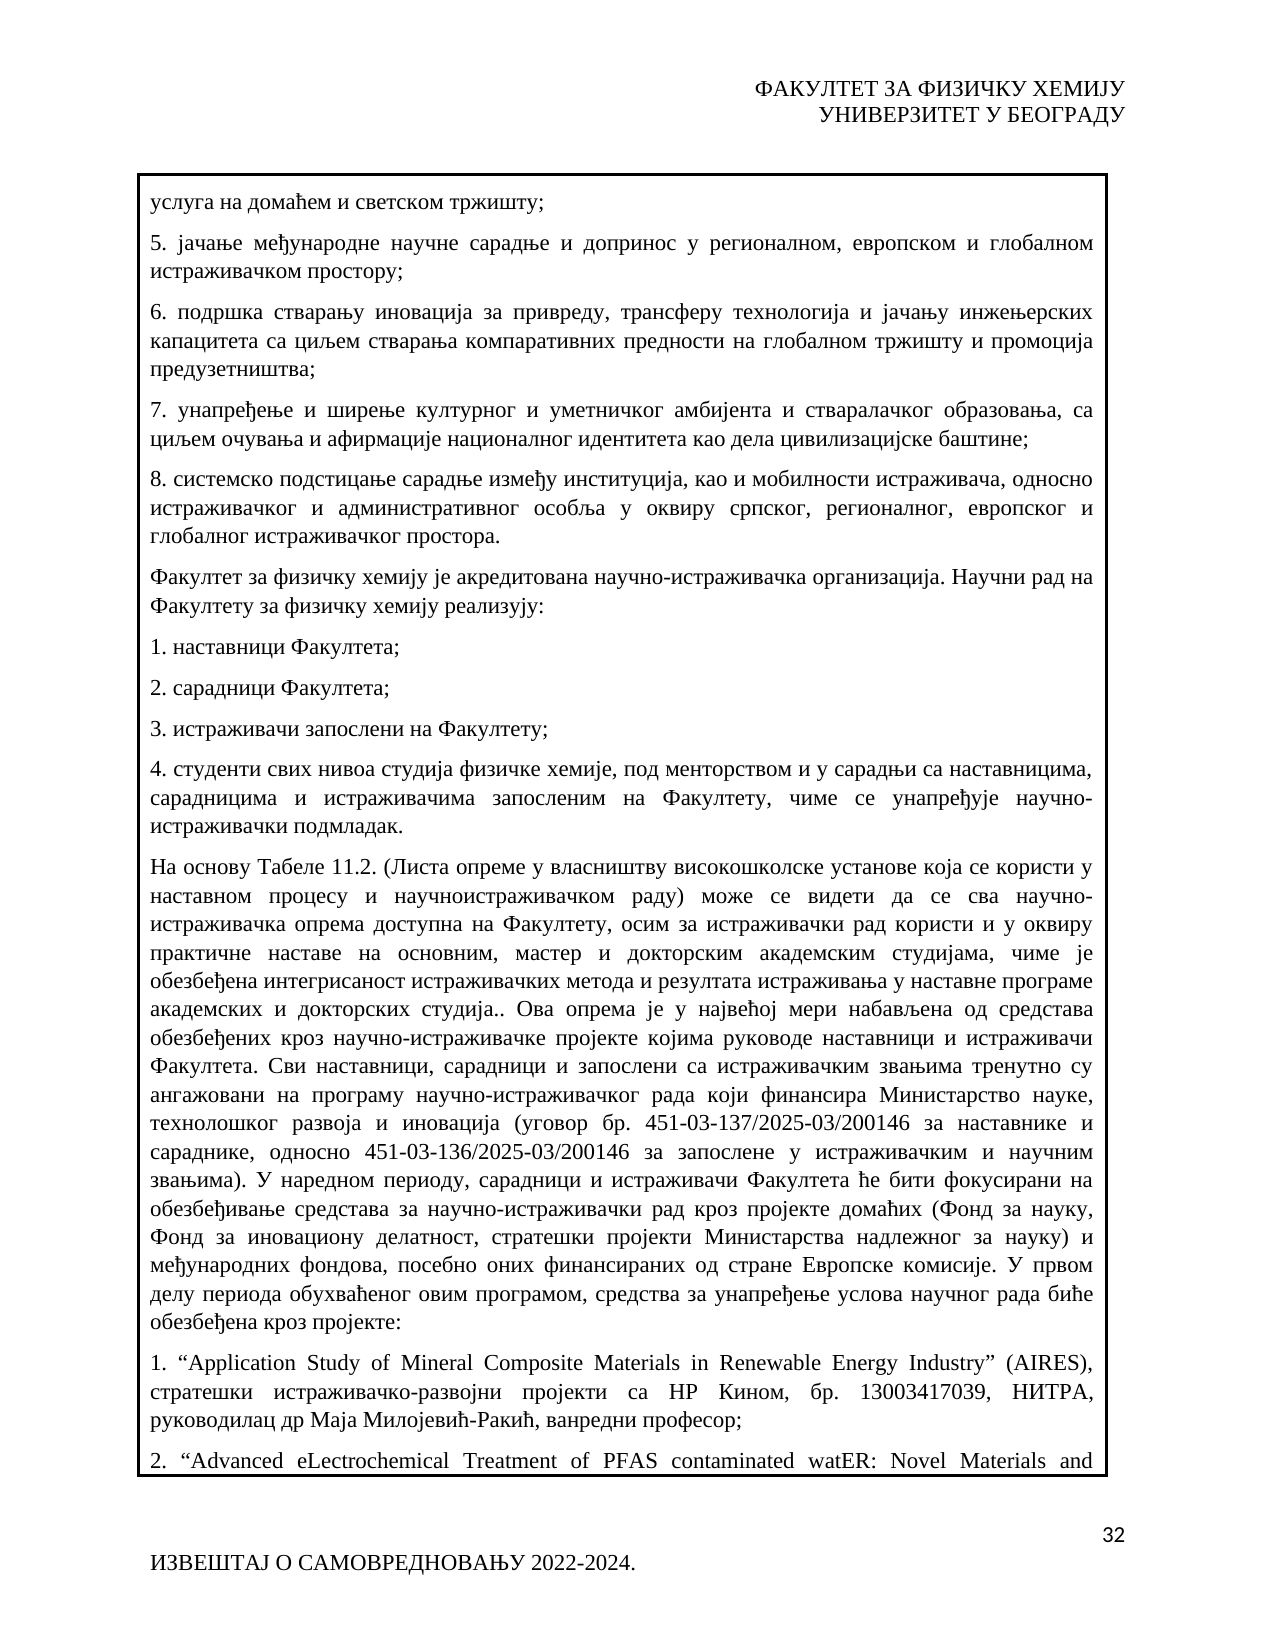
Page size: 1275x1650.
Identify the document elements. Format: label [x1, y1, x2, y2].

table_cell [140, 176, 1105, 1473]
